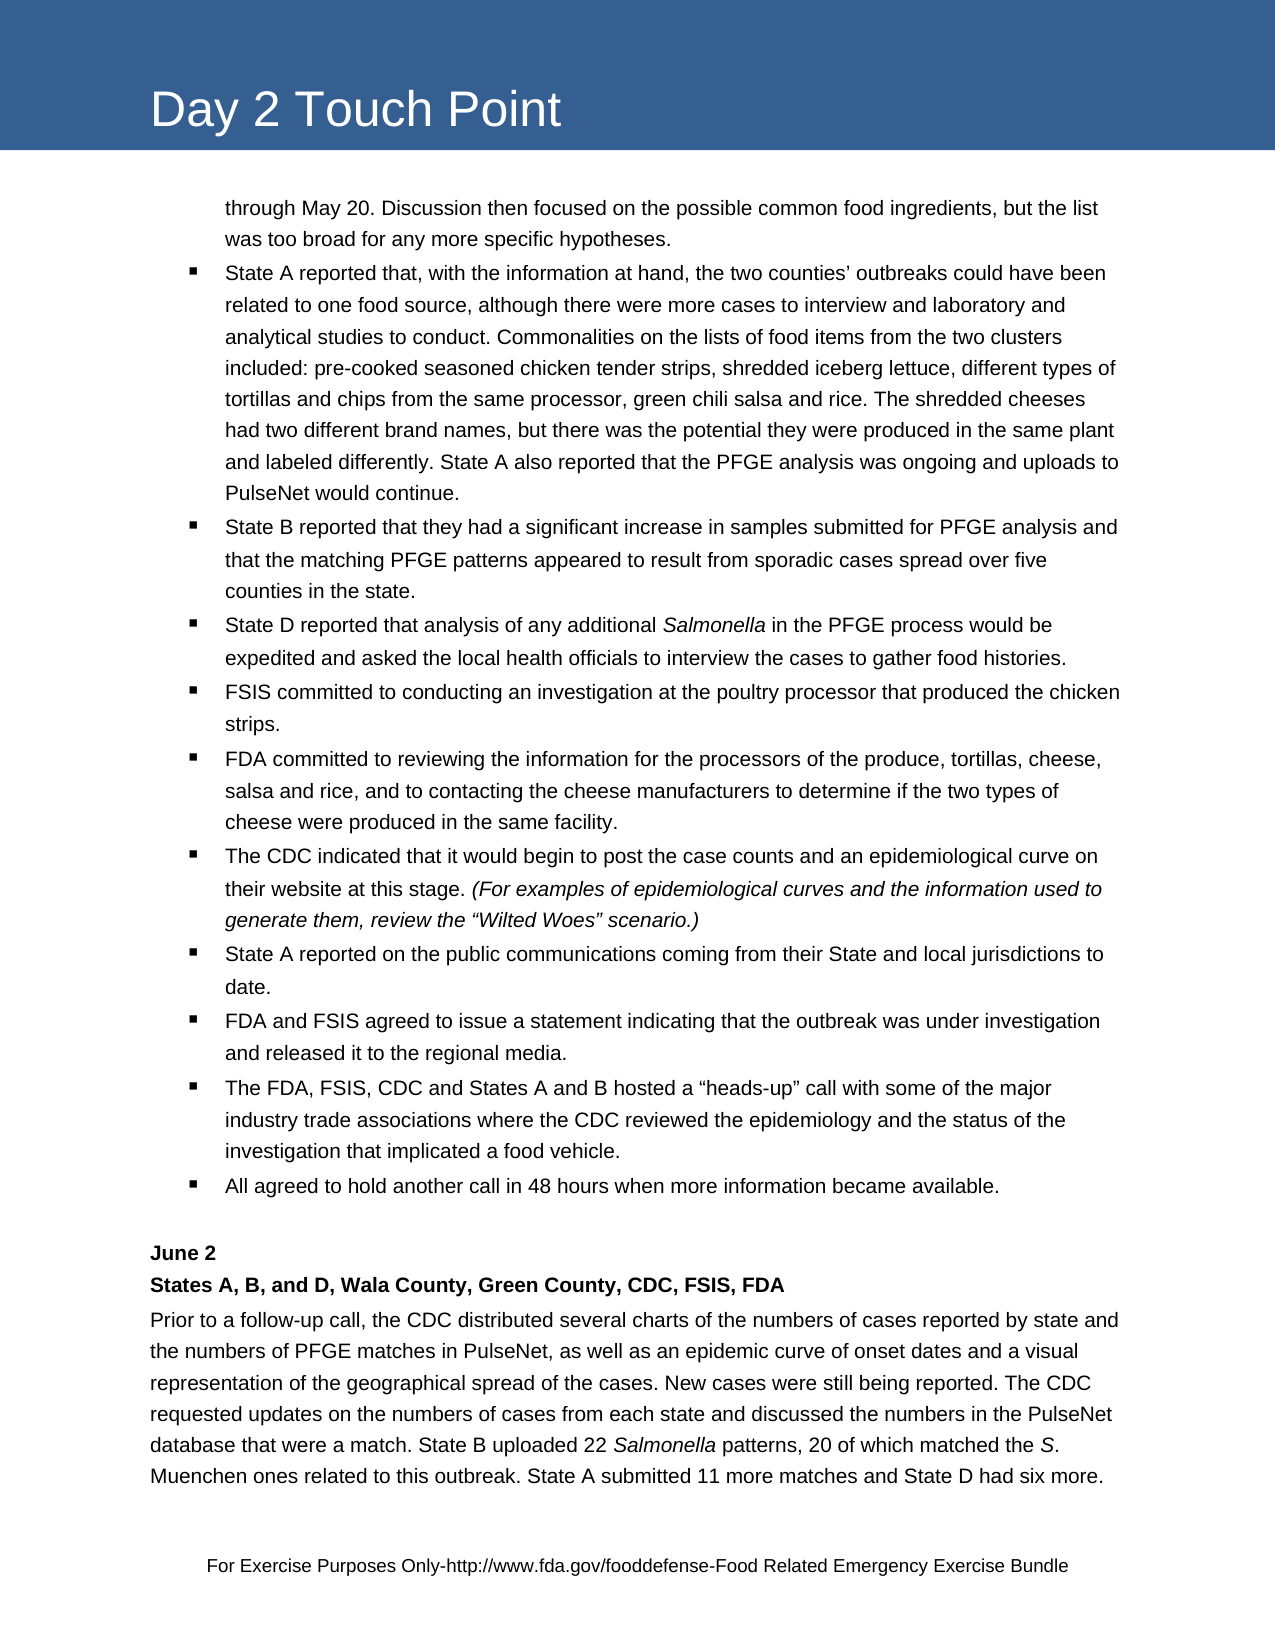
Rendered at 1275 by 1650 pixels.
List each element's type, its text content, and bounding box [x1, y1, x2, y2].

list The FDA, FSIS, CDC and States A and B hosted a “heads-up” call with some of the major industry trade associations where the CDC reviewed the epidemiology and the status of the investigation that implicated a food vehicle. [187, 1069, 1125, 1163]
list FDA and FSIS agreed to issue a statement indicating that the outbreak was under investigation and released it to the regional media. [187, 1003, 1125, 1065]
list FSIS committed to conducting an investigation at the poultry processor that produced the chicken strips. [187, 673, 1125, 736]
list State B reported that they had a significant increase in samples submitted for PFGE analysis and that the matching PFGE patterns appeared to result from sporadic cases spread over five counties in the state. [187, 509, 1125, 603]
list State A reported on the public communications coming from their State and local jurisdictions to date. [187, 936, 1125, 998]
list State D reported that analysis of any additional Salmonella in the PFGE process would be expedited and asked the local health officials to interview the cases to gather food histories. [187, 607, 1125, 669]
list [187, 188, 1125, 251]
list The CDC indicated that it would begin to post the case counts and an epidemiological curve on their website at this stage. (For examples of epidemiological curves and the information used to generate them, review the “Wilted Woes” scenario.) [187, 838, 1125, 932]
list State A reported that, with the information at hand, the two counties’ outbreaks could have been related to one food source, although there were more cases to interview and laboratory and analytical studies to conduct. Commonalities on the lists of food items from the two clusters included: pre-cooked seasoned chicken tender strips, shredded iceberg lettuce, different types of tortillas and chips from the same processor, green chili salsa and rice. The shredded cheeses had two different brand names, but there was the potential they were produced in the same plant and labeled differently. State A also reported that the PFGE analysis was ongoing and uploads to PulseNet would continue. [187, 255, 1125, 505]
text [150, 1301, 1125, 1488]
list FDA committed to reviewing the information for the processors of the produce, tortillas, cheese, salsa and rice, and to contacting the cheese manufacturers to determine if the two types of cheese were produced in the same facility. [187, 740, 1125, 834]
text June 2 States A, B, and D, Wala County, Green County, CDC, FSIS, FDA [150, 1234, 1125, 1296]
list All agreed to hold another call in 48 hours when more information became available. [187, 1167, 1125, 1230]
